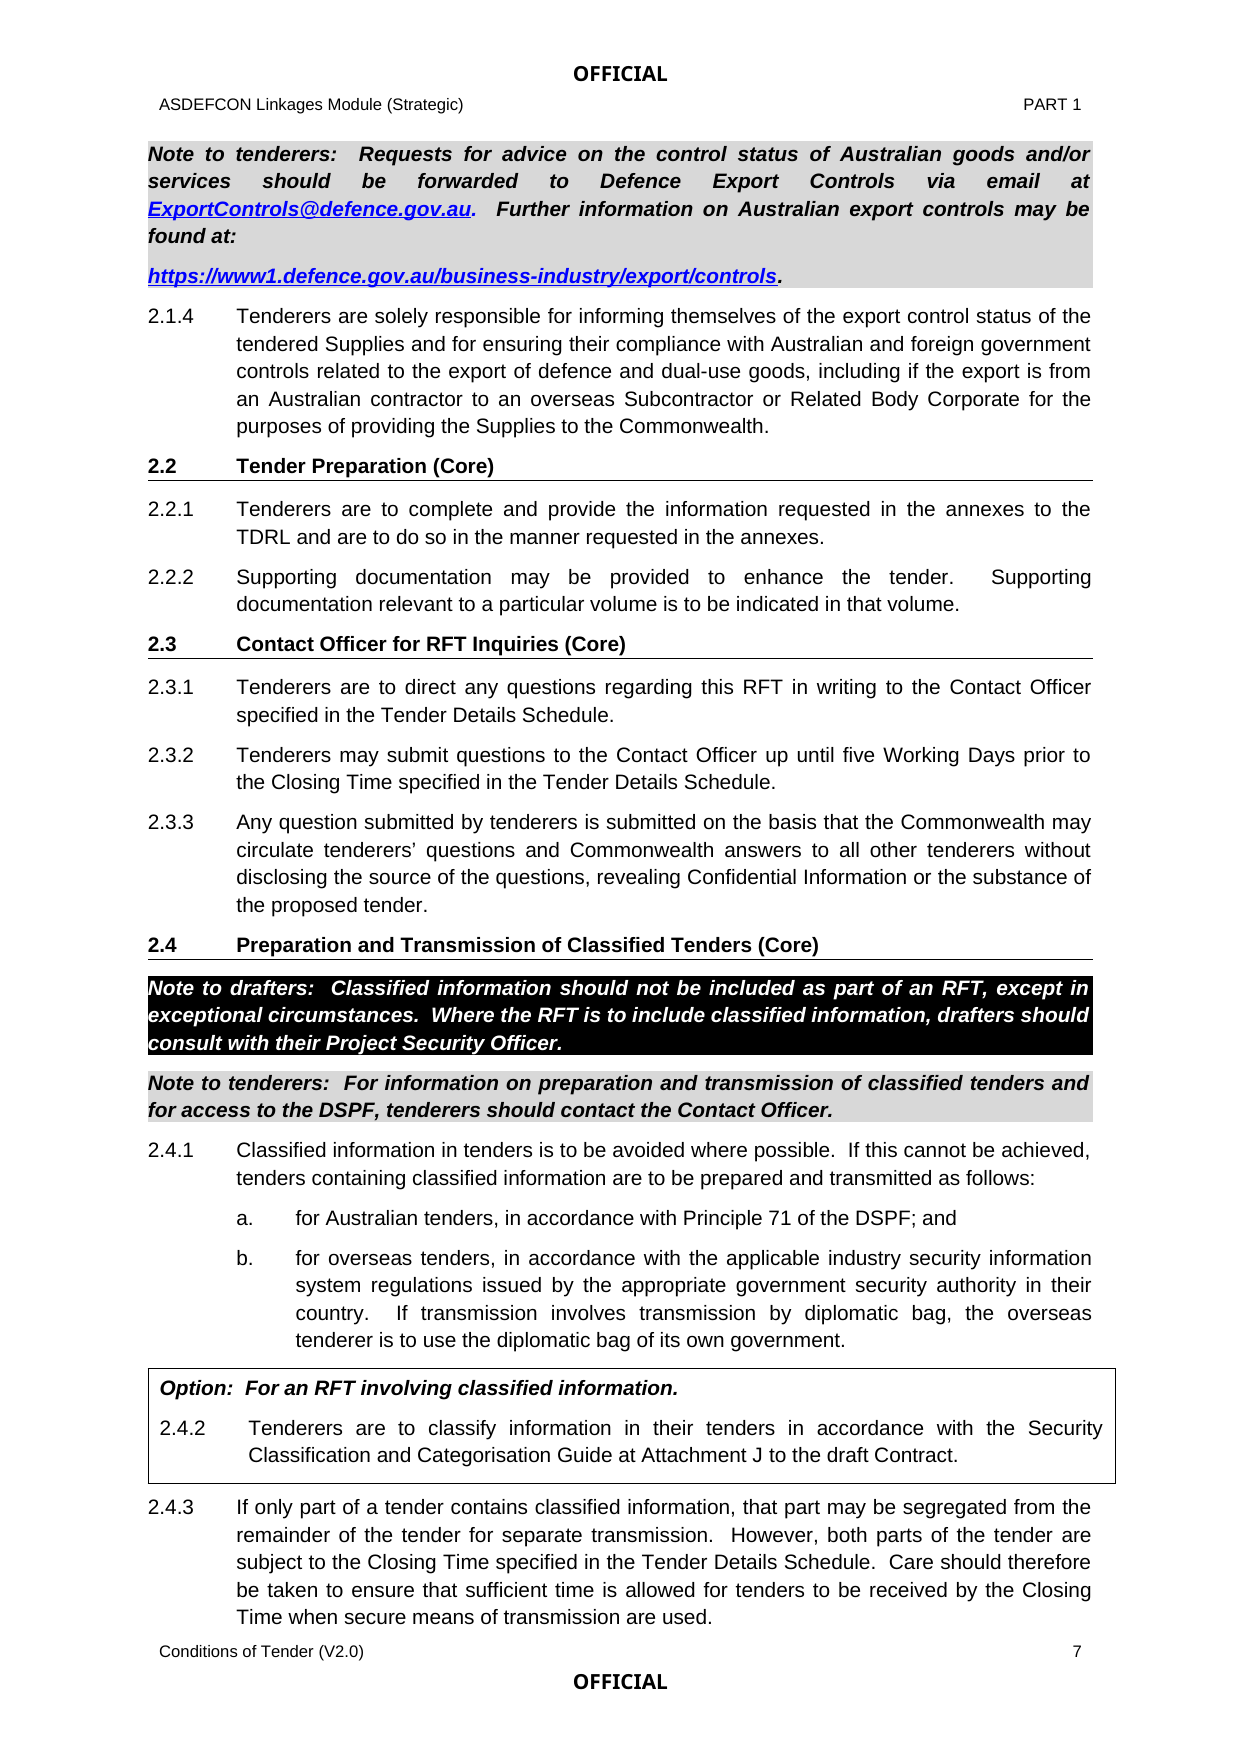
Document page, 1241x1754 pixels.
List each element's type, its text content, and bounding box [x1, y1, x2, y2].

text If only part of a tender contains classified information, that part may be segregated from the remainder of the tender for separate transmission. However, both parts of the tender are subject to the Closing Time specified in the Tender Details Schedule. Care should therefore be taken to ensure that sufficient time is allowed for tenders to be received by the Closing Time when secure means of transmission are used. [148, 1495, 1093, 1629]
table_header Option: For an RFT involving classified information. Tenderers are to classify information in their tenders in accordance with the Security Classification and Categorisation Guide at Attachment J to the draft Contract. [149, 1369, 1115, 1483]
text for overseas tenders, in accordance with the applicable industry security information system regulations issued by the appropriate government security authority in their country. If transmission involves transmission by diplomatic bag, the overseas tenderer is to use the diplomatic bag of its own government. [236, 1246, 1093, 1352]
text Note to drafters: Classified information should not be included as part of an RFT, except in exceptional circumstances. Where the RFT is to include classified information, drafters should consult with their Project Security Officer. [148, 976, 1093, 1055]
text Note to tenderers: For information on preparation and transmission of classified tenders and for access to the DSPF, tenderers should contact the Contact Officer. [148, 1071, 1093, 1122]
text Any question submitted by tenderers is submitted on the basis that the Commonwealth may circulate tenderers’ questions and Commonwealth answers to all other tenderers without disclosing the source of the questions, revealing Confidential Information or the substance of the proposed tender. [148, 810, 1093, 917]
text Tenderers are to complete and provide the information requested in the annexes to the TDRL and are to do so in the manner requested in the annexes. [148, 497, 1093, 548]
text Tenderers are solely responsible for informing themselves of the export control status of the tendered Supplies and for ensuring their compliance with Australian and foreign government controls related to the export of defence and dual-use goods, including if the export is from an Australian contractor to an overseas Subcontractor or Related Body Corporate for the purposes of providing the Supplies to the Commonwealth. [148, 304, 1093, 438]
text for Australian tenders, in accordance with Principle 71 of the DSPF; and [236, 1206, 1093, 1230]
text Classified information in tenders is to be avoided where possible. If this cannot be achieved, tenders containing classified information are to be prepared and transmitted as follows: [148, 1138, 1093, 1190]
text Tenderers may submit questions to the Contact Officer up until five Working Days prior to the Closing Time specified in the Tender Details Schedule. [148, 743, 1093, 794]
text Preparation and Transmission of Classified Tenders (Core) [148, 933, 1093, 959]
text Note to tenderers: Requests for advice on the control status of Australian goods and/or services should be forwarded to Defence Export Controls via email at ExportControls@defence.gov.au. Further information on Australian export controls may be found at: [148, 141, 1093, 248]
text https://www1.defence.gov.au/business-industry/export/controls. [148, 264, 1093, 288]
text Supporting documentation may be provided to enhance the tender. Supporting documentation relevant to a particular volume is to be indicated in that volume. [148, 564, 1093, 616]
text Tenderers are to direct any questions regarding this RFT in writing to the Contact Officer specified in the Tender Details Schedule. [148, 675, 1093, 727]
text Tender Preparation (Core) [148, 454, 1093, 480]
text Contact Officer for RFT Inquiries (Core) [148, 632, 1093, 658]
